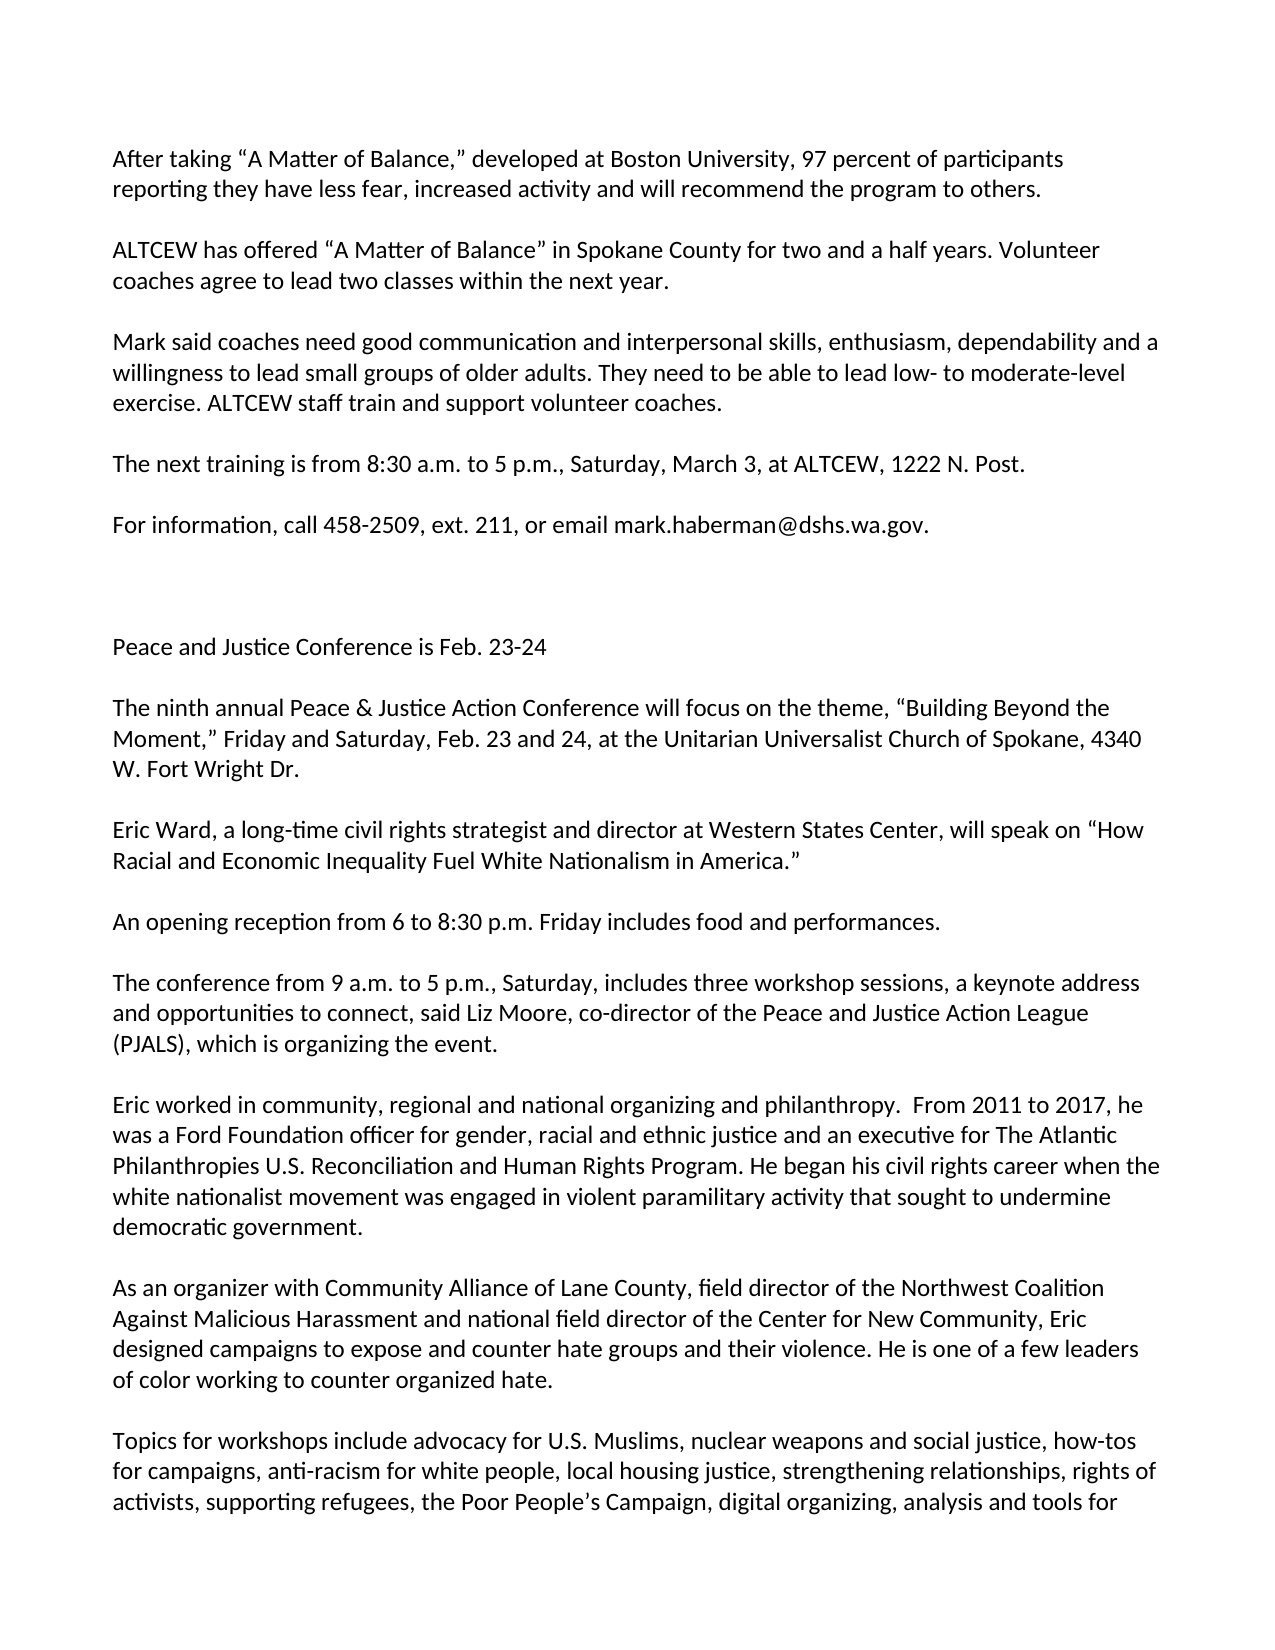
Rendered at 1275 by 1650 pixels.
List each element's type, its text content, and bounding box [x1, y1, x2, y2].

text Eric Ward, a long-time civil rights strategist and director at Western States Center, will speak on “How Racial and Economic Inequality Fuel White Nationalism in America.” [112, 814, 1162, 876]
text The conference from 9 a.m. to 5 p.m., Saturday, includes three workshop sessions, a keynote address and opportunities to connect, said Liz Moore, co-director of the Peace and Justice Action League (PJALS), which is organizing the event. [112, 967, 1162, 1059]
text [112, 1425, 1162, 1516]
text The next training is from 8:30 a.m. to 5 p.m., Saturday, March 3, at ALTCEW, 1222 N. Post. [112, 448, 1162, 479]
text As an organizer with Community Alliance of Lane County, field director of the Northwest Coalition Against Malicious Harassment and national field director of the Center for New Community, Eric designed campaigns to expose and counter hate groups and their violence. He is one of a few leaders of color working to counter organized hate. [112, 1272, 1162, 1394]
text An opening reception from 6 to 8:30 p.m. Friday includes food and performances. [112, 906, 1162, 937]
text For information, call 458-2509, ext. 211, or email mark.haberman@dshs.wa.gov. [112, 509, 1162, 540]
text After taking “A Matter of Balance,” developed at Boston University, 97 percent of participants reporting they have less fear, increased activity and will recommend the program to others. [112, 143, 1162, 204]
text Mark said coaches need good communication and interpersonal skills, enthusiasm, dependability and a willingness to lead small groups of older adults. They need to be able to lead low- to moderate-level exercise. ALTCEW staff train and support volunteer coaches. [112, 326, 1162, 418]
text ALTCEW has offered “A Matter of Balance” in Spokane County for two and a half years. Volunteer coaches agree to lead two classes within the next year. [112, 234, 1162, 296]
text Eric worked in community, regional and national organizing and philanthropy. From 2011 to 2017, he was a Ford Foundation officer for gender, racial and ethnic justice and an executive for The Atlantic Philanthropies U.S. Reconciliation and Human Rights Program. He began his civil rights career when the white nationalist movement was engaged in violent paramilitary activity that sought to undermine democratic government. [112, 1089, 1162, 1242]
text Peace and Justice Conference is Feb. 23-24 [112, 631, 1162, 662]
text The ninth annual Peace & Justice Action Conference will focus on the theme, “Building Beyond the Moment,” Friday and Saturday, Feb. 23 and 24, at the Unitarian Universalist Church of Spokane, 4340 W. Fort Wright Dr. [112, 692, 1162, 784]
